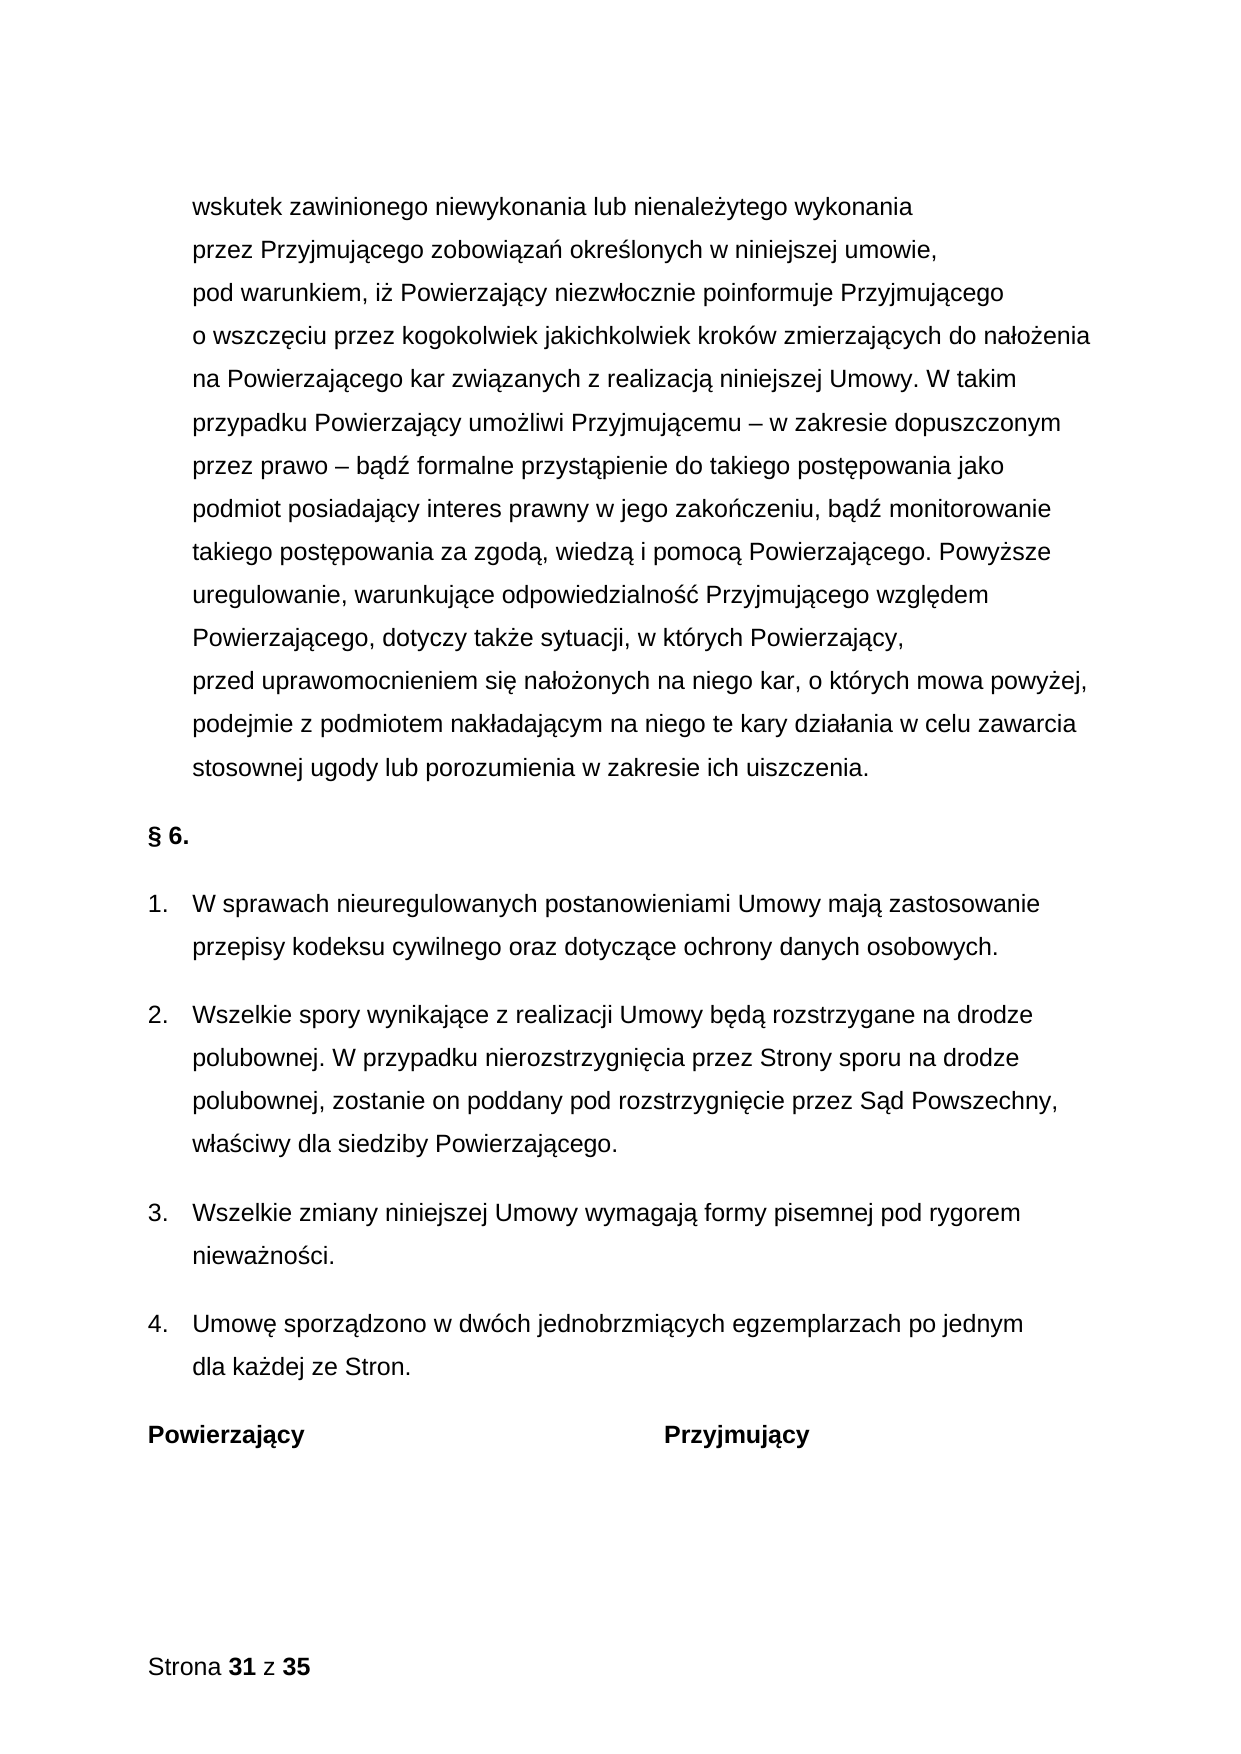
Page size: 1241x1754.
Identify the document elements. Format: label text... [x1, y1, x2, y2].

text Powierzający Przyjmujący [148, 1420, 1093, 1449]
list Umowę sporządzono w dwóch jednobrzmiących egzemplarzach po jednym dla każdej ze Stron. [148, 1309, 1093, 1381]
list Wszelkie spory wynikające z realizacji Umowy będą rozstrzygane na drodze polubownej. W przypadku nierozstrzygnięcia przez Strony sporu na drodze polubownej, zostanie on poddany pod rozstrzygnięcie przez Sąd Powszechny, właściwy dla siedziby Powierzającego. [148, 1000, 1093, 1158]
text § 6. [148, 821, 1093, 849]
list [148, 192, 1093, 781]
list W sprawach nieuregulowanych postanowieniami Umowy mają zastosowanie przepisy kodeksu cywilnego oraz dotyczące ochrony danych osobowych. [148, 889, 1093, 961]
list Wszelkie zmiany niniejszej Umowy wymagają formy pisemnej pod rygorem nieważności. [148, 1198, 1093, 1269]
